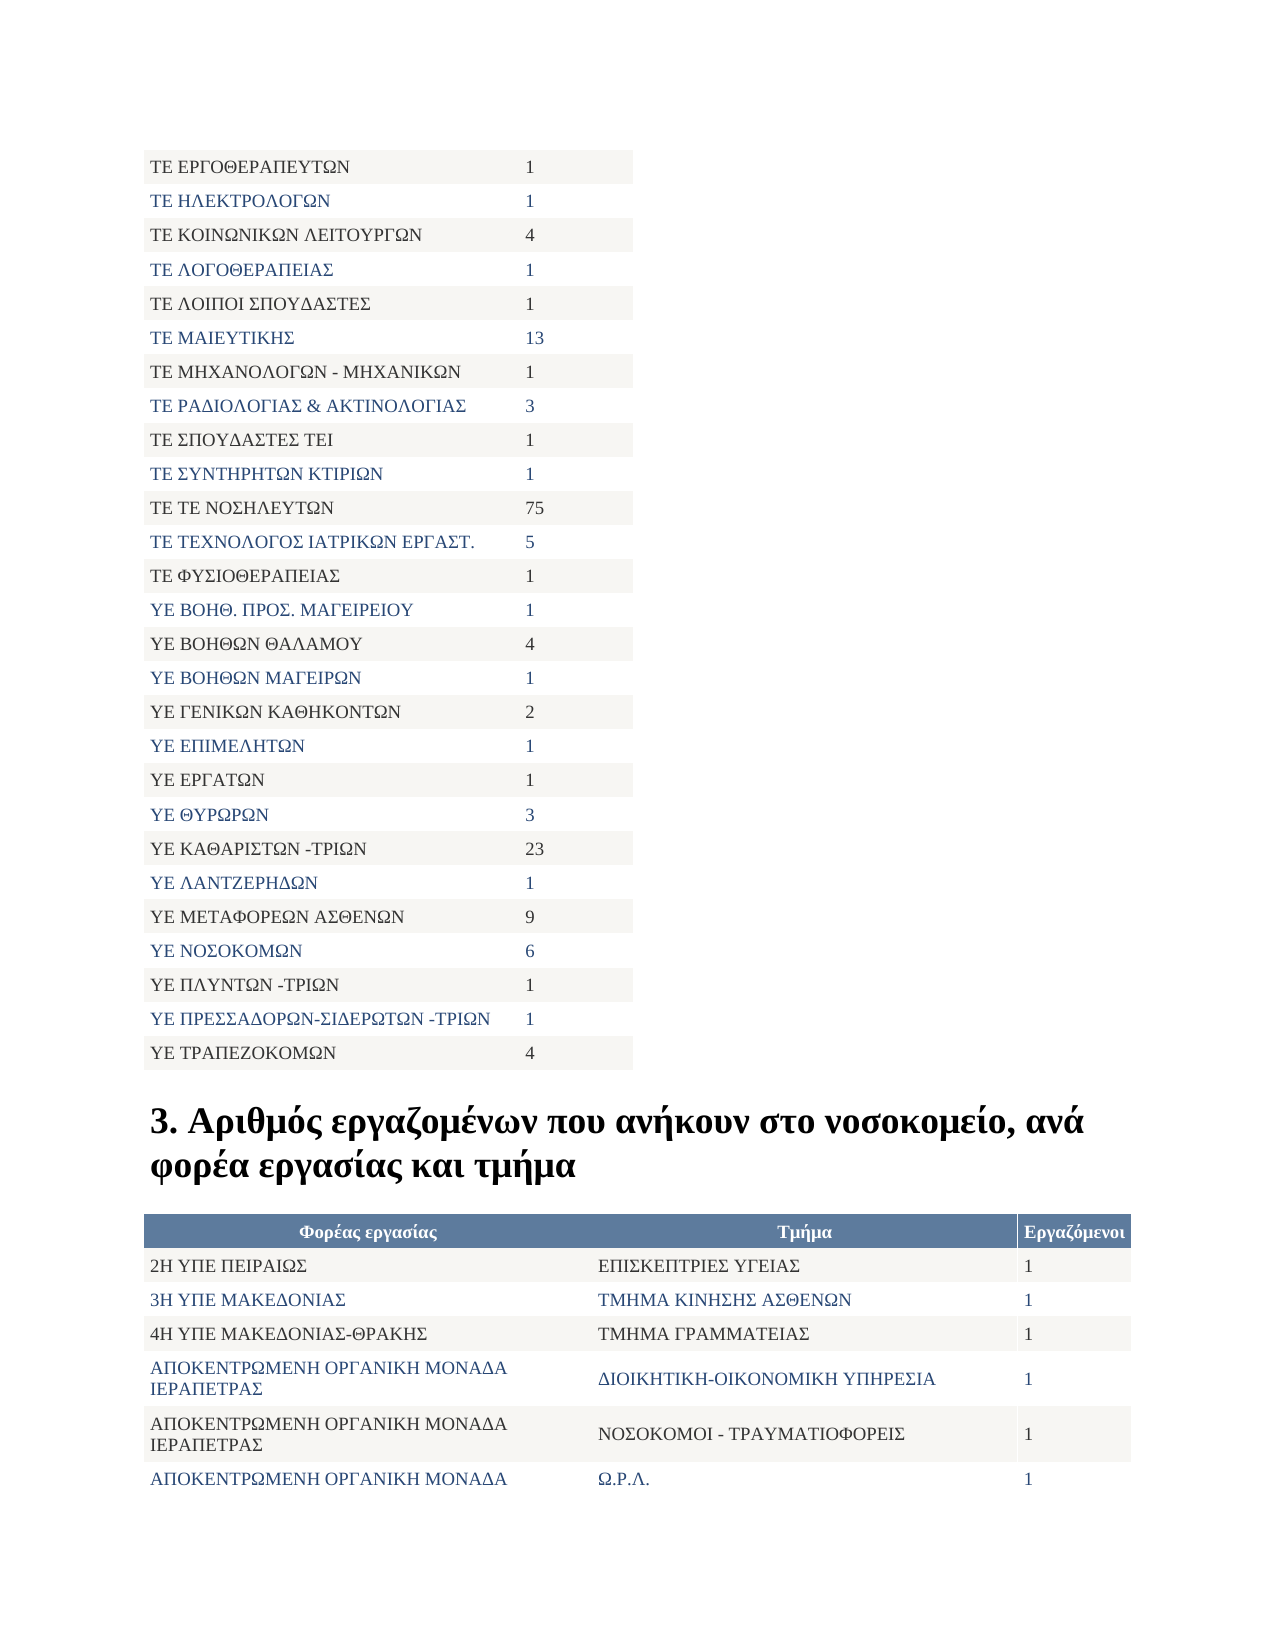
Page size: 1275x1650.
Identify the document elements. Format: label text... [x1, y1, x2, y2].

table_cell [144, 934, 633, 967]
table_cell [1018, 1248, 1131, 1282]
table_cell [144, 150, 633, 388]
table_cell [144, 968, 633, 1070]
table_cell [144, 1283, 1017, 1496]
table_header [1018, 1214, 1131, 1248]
text 3. Αριθμός εργαζομένων που ανήκουν στο νοσοκομείο, ανά φορέα εργασίας και τμήμα [150, 1099, 1125, 1185]
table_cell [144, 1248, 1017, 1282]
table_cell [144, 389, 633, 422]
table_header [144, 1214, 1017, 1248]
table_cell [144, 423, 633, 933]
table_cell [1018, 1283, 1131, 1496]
